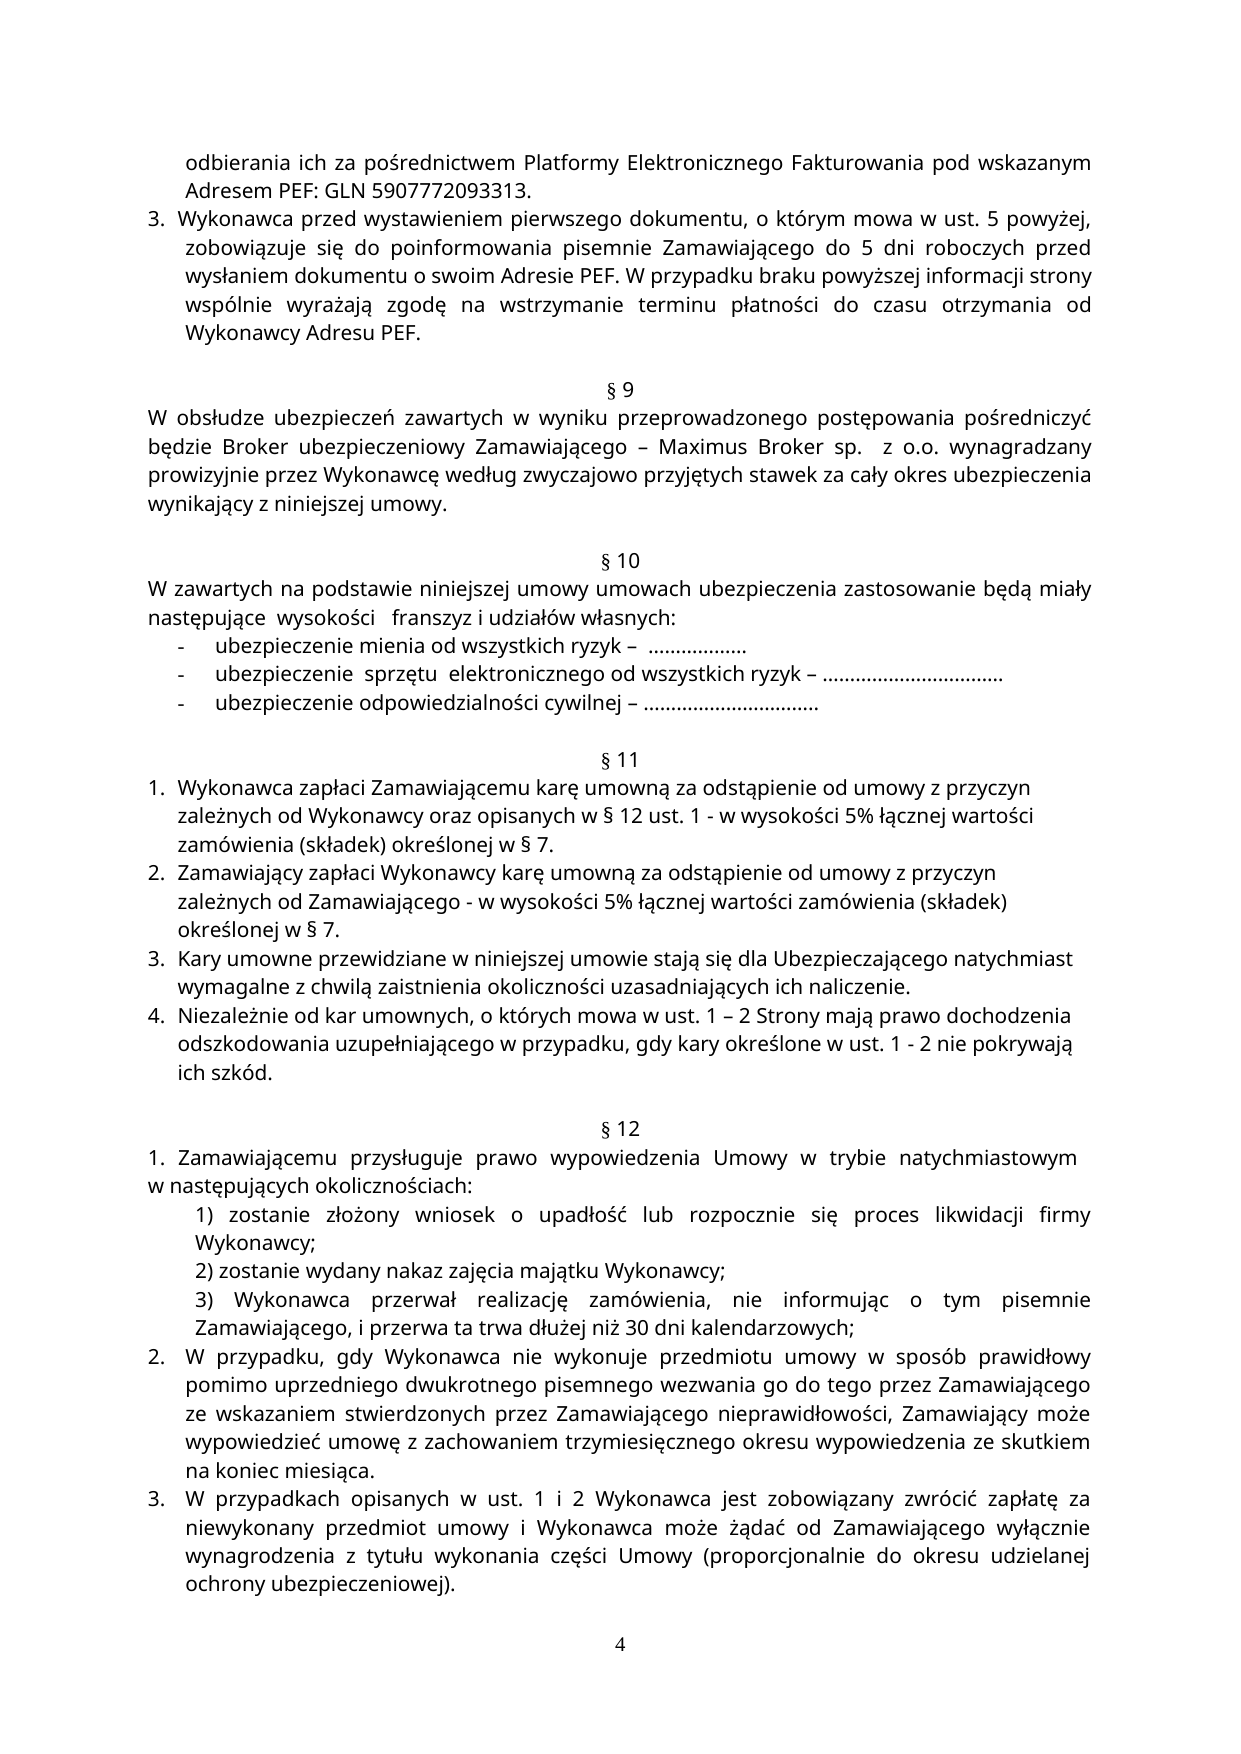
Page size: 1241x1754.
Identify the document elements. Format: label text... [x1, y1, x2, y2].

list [148, 148, 1093, 204]
text 9 [148, 375, 1093, 403]
list ubezpieczenie sprzętu elektronicznego od wszystkich ryzyk – …………………………… [177, 659, 1093, 688]
list Kary umowne przewidziane w niniejszej umowie stają się dla Ubezpieczającego natychmiast wymagalne z chwilą zaistnienia okoliczności uzasadniających ich naliczenie. [148, 944, 1093, 1001]
list Wykonawca przed wystawieniem pierwszego dokumentu, o którym mowa w ust. 5 powyżej, zobowiązuje się do poinformowania pisemnie Zamawiającego do 5 dni roboczych przed wysłaniem dokumentu o swoim Adresie PEF. W przypadku braku powyższej informacji strony wspólnie wyrażają zgodę na wstrzymanie terminu płatności do czasu otrzymania od Wykonawcy Adresu PEF. [148, 204, 1093, 347]
text W zawartych na podstawie niniejszej umowy umowach ubezpieczenia zastosowanie będą miały następujące wysokości franszyz i udziałów własnych: [148, 574, 1093, 631]
text 2) zostanie wydany nakaz zajęcia majątku Wykonawcy; [195, 1257, 1092, 1285]
text 3) Wykonawca przerwał realizację zamówienia, nie informując o tym pisemnie Zamawiającego, i przerwa ta trwa dłużej niż 30 dni kalendarzowych; [195, 1285, 1092, 1342]
list W przypadkach opisanych w ust. 1 i 2 Wykonawca jest zobowiązany zwrócić zapłatę za niewykonany przedmiot umowy i Wykonawca może żądać od Zamawiającego wyłącznie wynagrodzenia z tytułu wykonania części Umowy (proporcjonalnie do okresu udzielanej ochrony ubezpieczeniowej). [148, 1484, 1092, 1598]
text 10 [148, 546, 1093, 574]
list ubezpieczenie mienia od wszystkich ryzyk – ……………… [177, 631, 1093, 659]
text 1. Zamawiającemu przysługuje prawo wypowiedzenia Umowy w trybie natychmiastowym w następujących okolicznościach: [148, 1143, 1092, 1200]
list Wykonawca zapłaci Zamawiającemu karę umowną za odstąpienie od umowy z przyczyn zależnych od Wykonawcy oraz opisanych w § 12 ust. 1 - w wysokości 5% łącznej wartości zamówienia (składek) określonej w § 7. [148, 773, 1093, 858]
list ubezpieczenie odpowiedzialności cywilnej – ………………………….. [177, 688, 1093, 716]
list W przypadku, gdy Wykonawca nie wykonuje przedmiotu umowy w sposób prawidłowy pomimo uprzedniego dwukrotnego pisemnego wezwania go do tego przez Zamawiającego ze wskazaniem stwierdzonych przez Zamawiającego nieprawidłowości, Zamawiający może wypowiedzieć umowę z zachowaniem trzymiesięcznego okresu wypowiedzenia ze skutkiem na koniec miesiąca. [148, 1342, 1092, 1484]
text W obsłudze ubezpieczeń zawartych w wyniku przeprowadzonego postępowania pośredniczyć będzie Broker ubezpieczeniowy Zamawiającego – Maximus Broker sp. z o.o. wynagradzany prowizyjnie przez Wykonawcę według zwyczajowo przyjętych stawek za cały okres ubezpieczenia wynikający z niniejszej umowy. [148, 403, 1093, 517]
text 12 [148, 1114, 1093, 1143]
list Zamawiający zapłaci Wykonawcy karę umowną za odstąpienie od umowy z przyczyn zależnych od Zamawiającego - w wysokości 5% łącznej wartości zamówienia (składek) określonej w § 7. [148, 858, 1093, 944]
text 11 [148, 745, 1093, 773]
list Niezależnie od kar umownych, o których mowa w ust. 1 – 2 Strony mają prawo dochodzenia odszkodowania uzupełniającego w przypadku, gdy kary określone w ust. 1 - 2 nie pokrywają ich szkód. [148, 1001, 1093, 1086]
text 1) zostanie złożony wniosek o upadłość lub rozpocznie się proces likwidacji firmy Wykonawcy; [195, 1200, 1092, 1257]
